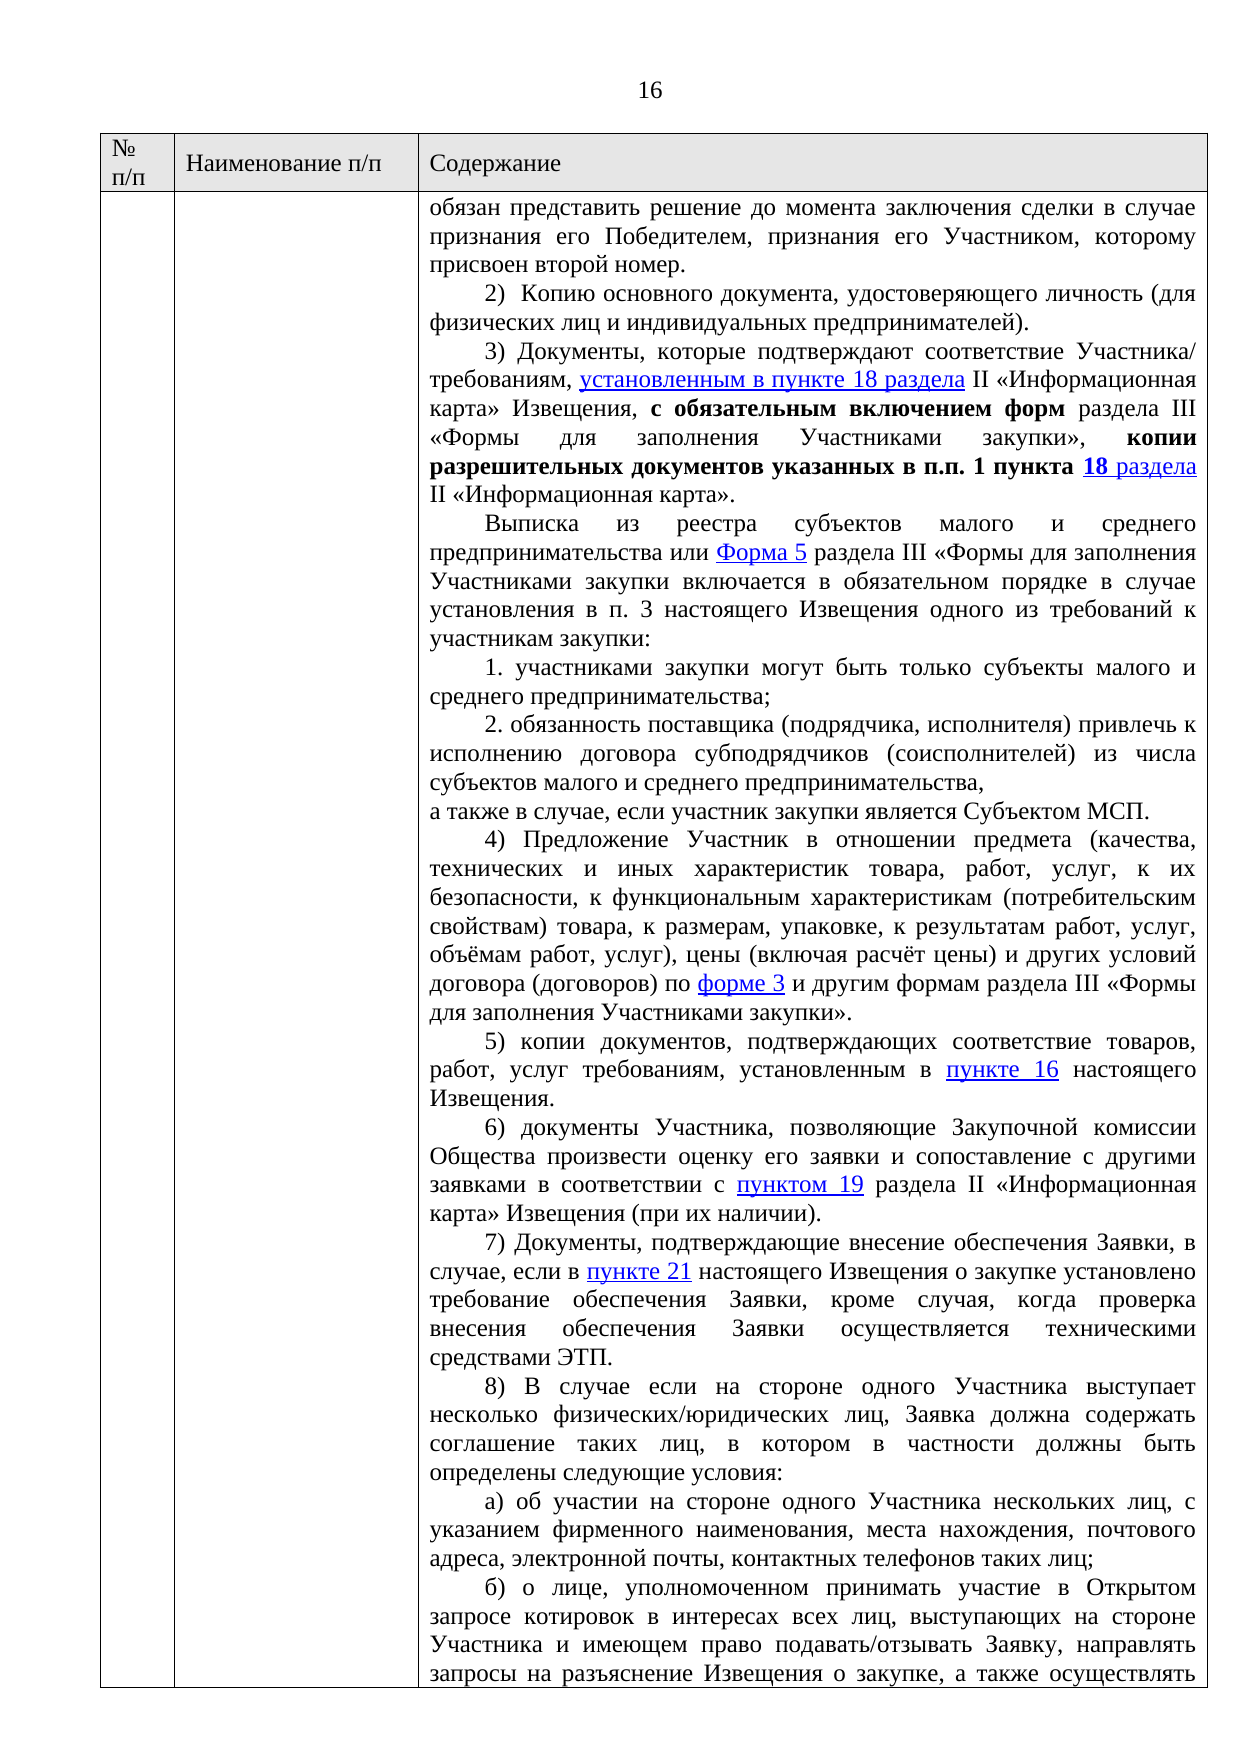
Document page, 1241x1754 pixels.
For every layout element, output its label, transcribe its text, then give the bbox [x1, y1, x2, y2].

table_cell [419, 192, 1207, 1687]
table_header № п/п [101, 134, 174, 191]
table_header Содержание [419, 134, 1207, 191]
table_cell [101, 192, 174, 1687]
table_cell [175, 192, 418, 1687]
table_header Наименование п/п [175, 134, 418, 191]
